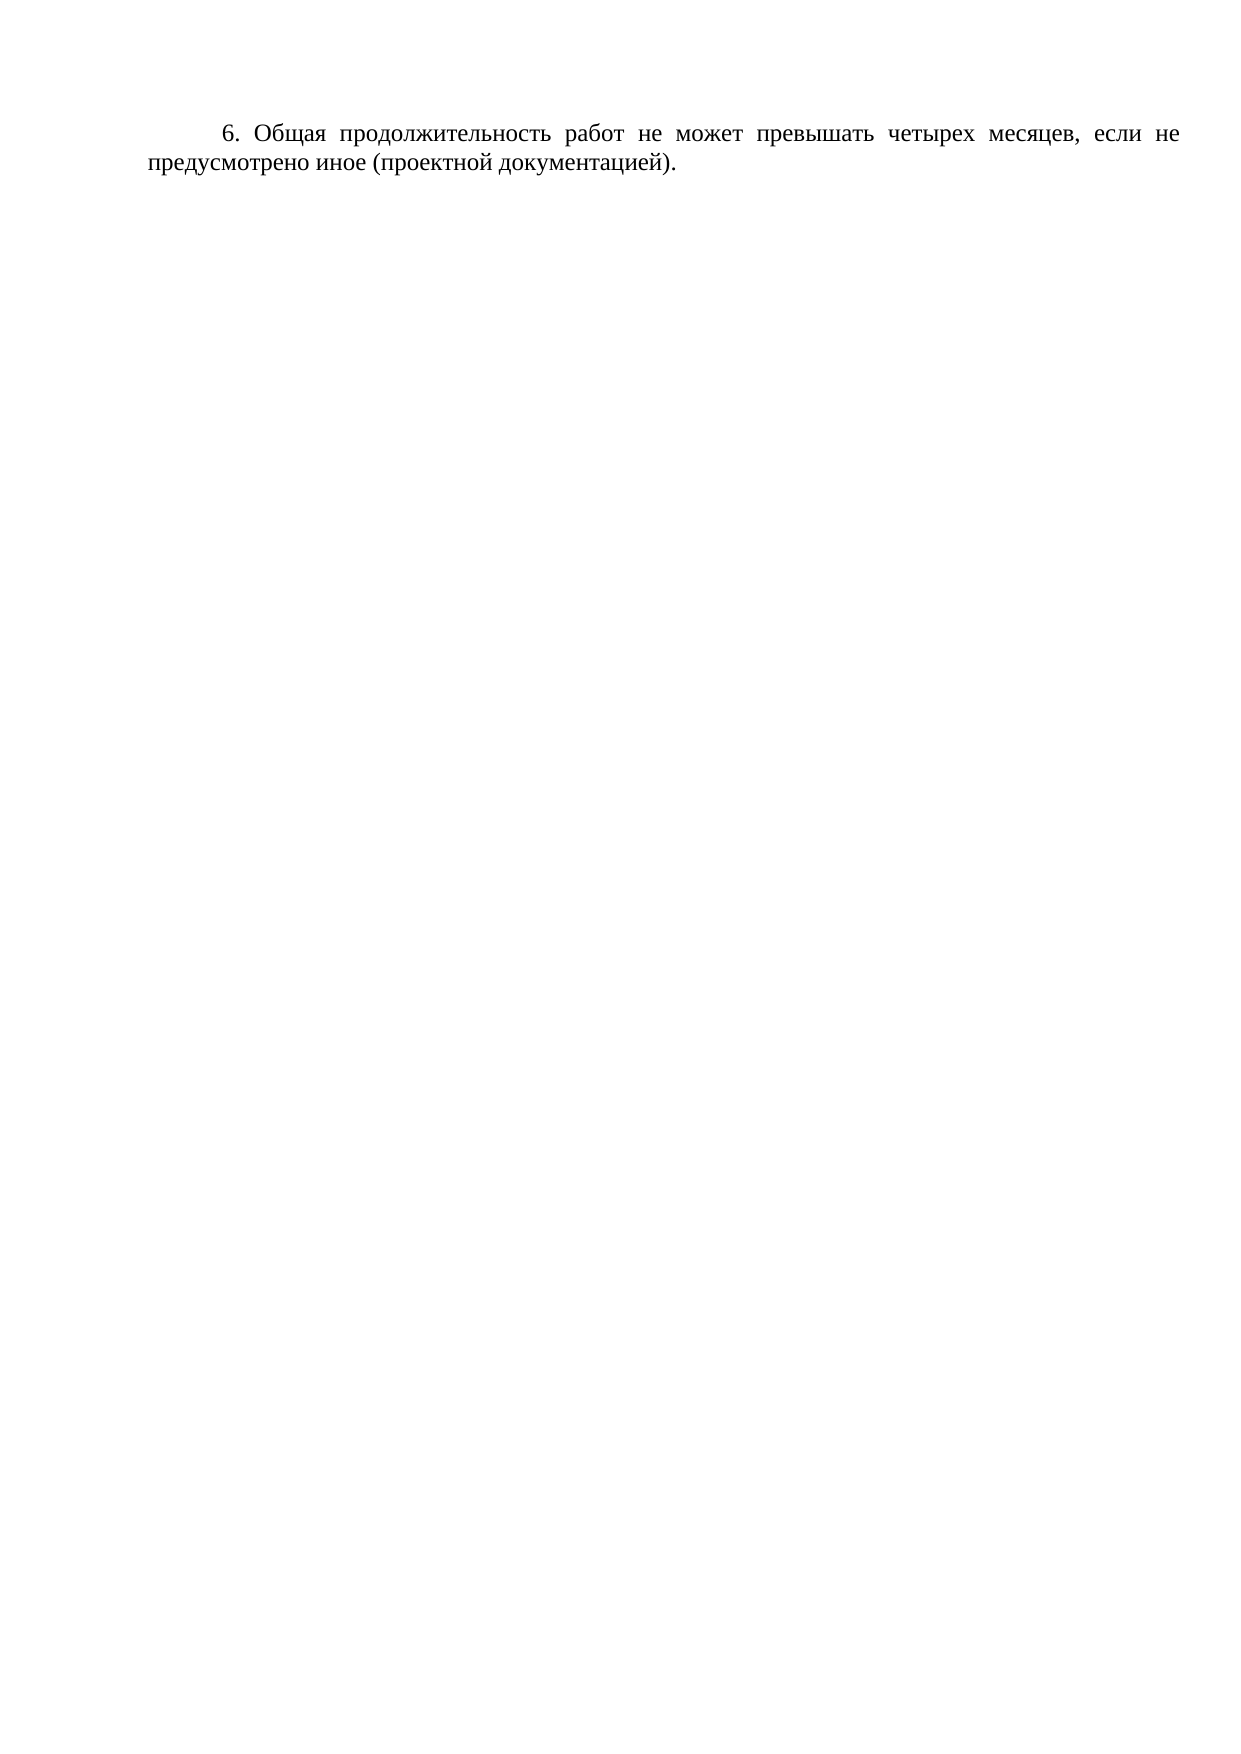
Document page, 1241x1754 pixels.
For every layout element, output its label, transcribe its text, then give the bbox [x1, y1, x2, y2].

text 6. Общая продолжительность работ не может превышать четырех месяцев, если не предусмотрено иное (проектной документацией). [148, 118, 1181, 176]
